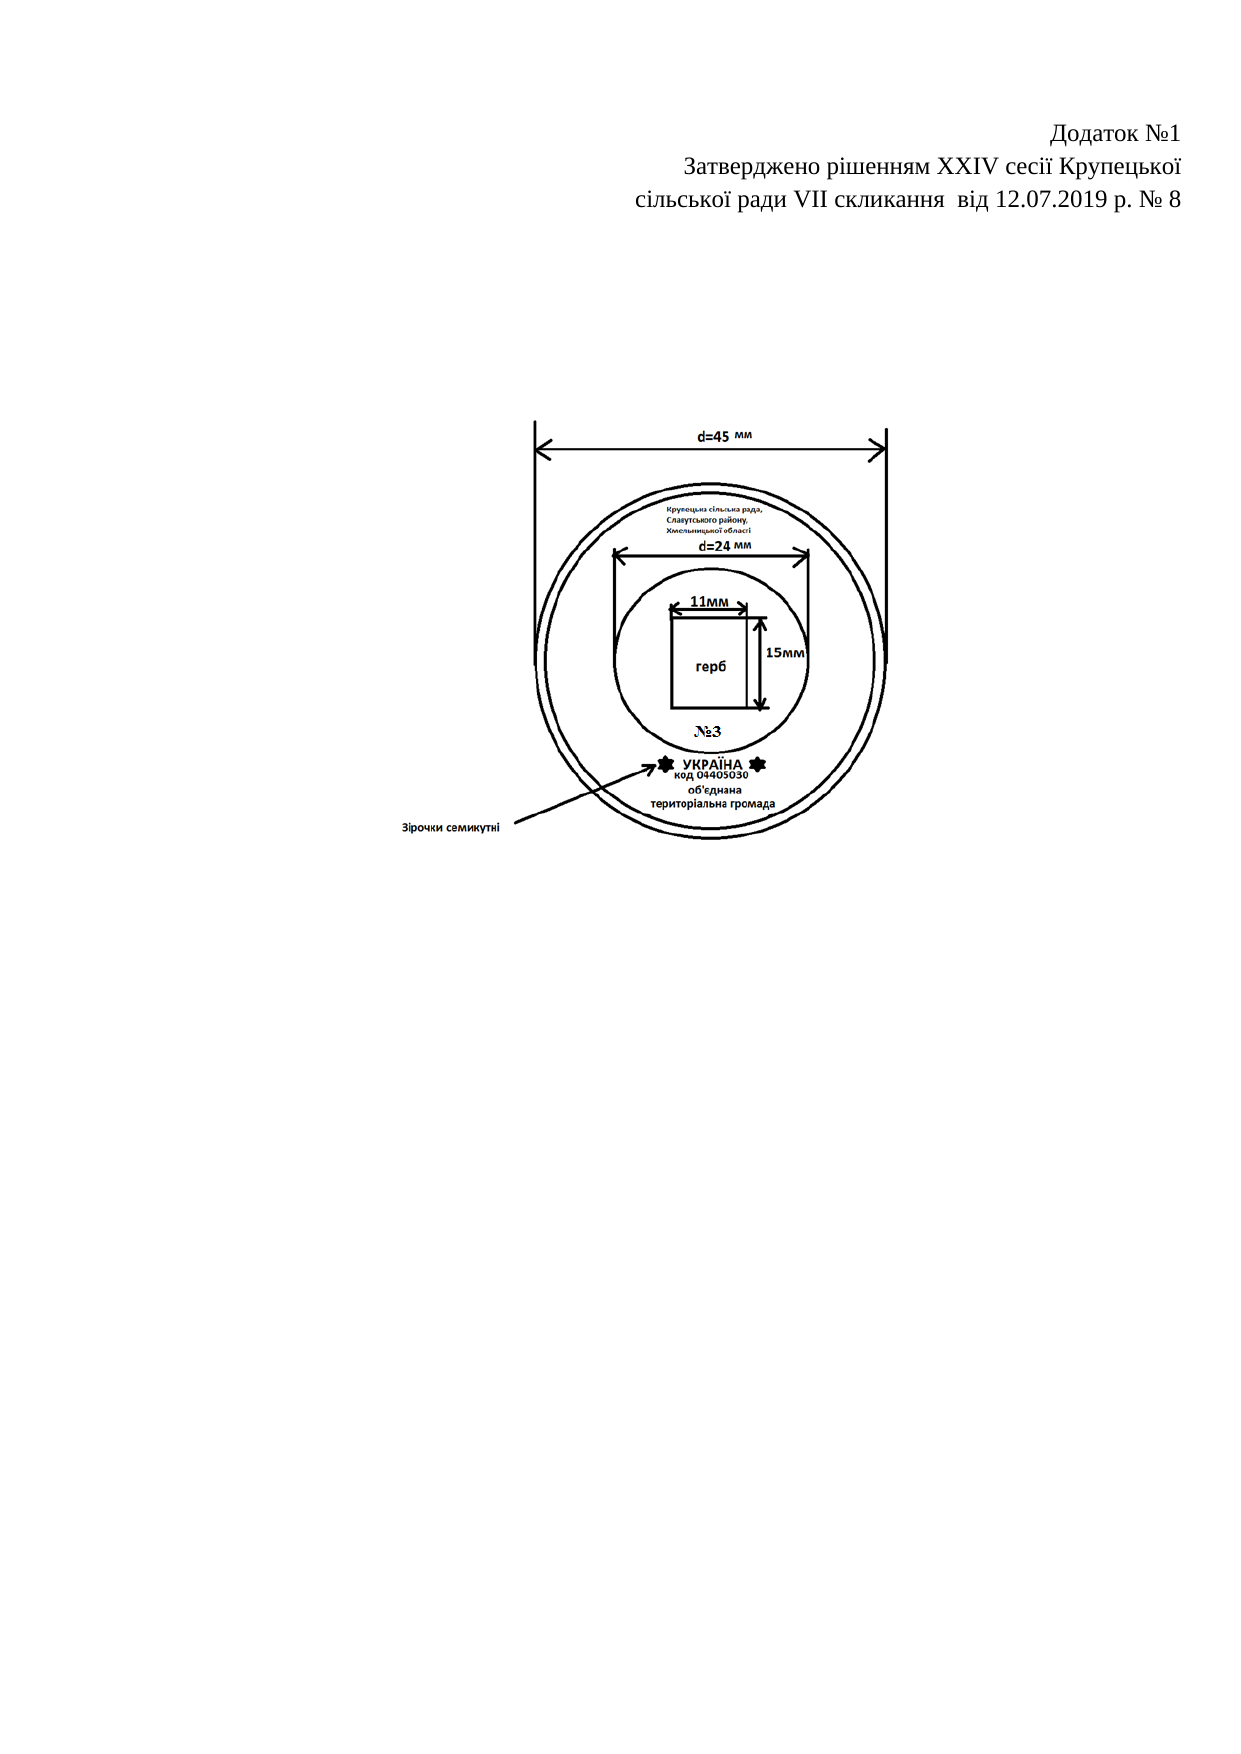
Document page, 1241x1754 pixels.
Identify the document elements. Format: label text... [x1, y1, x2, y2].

text Додаток №1 [177, 118, 1181, 147]
text Затверджено рішенням ХХІV сесії Крупецької сільської ради VII скликання від 12.07.2019 р. № 8 [177, 151, 1181, 213]
picture [369, 389, 977, 874]
